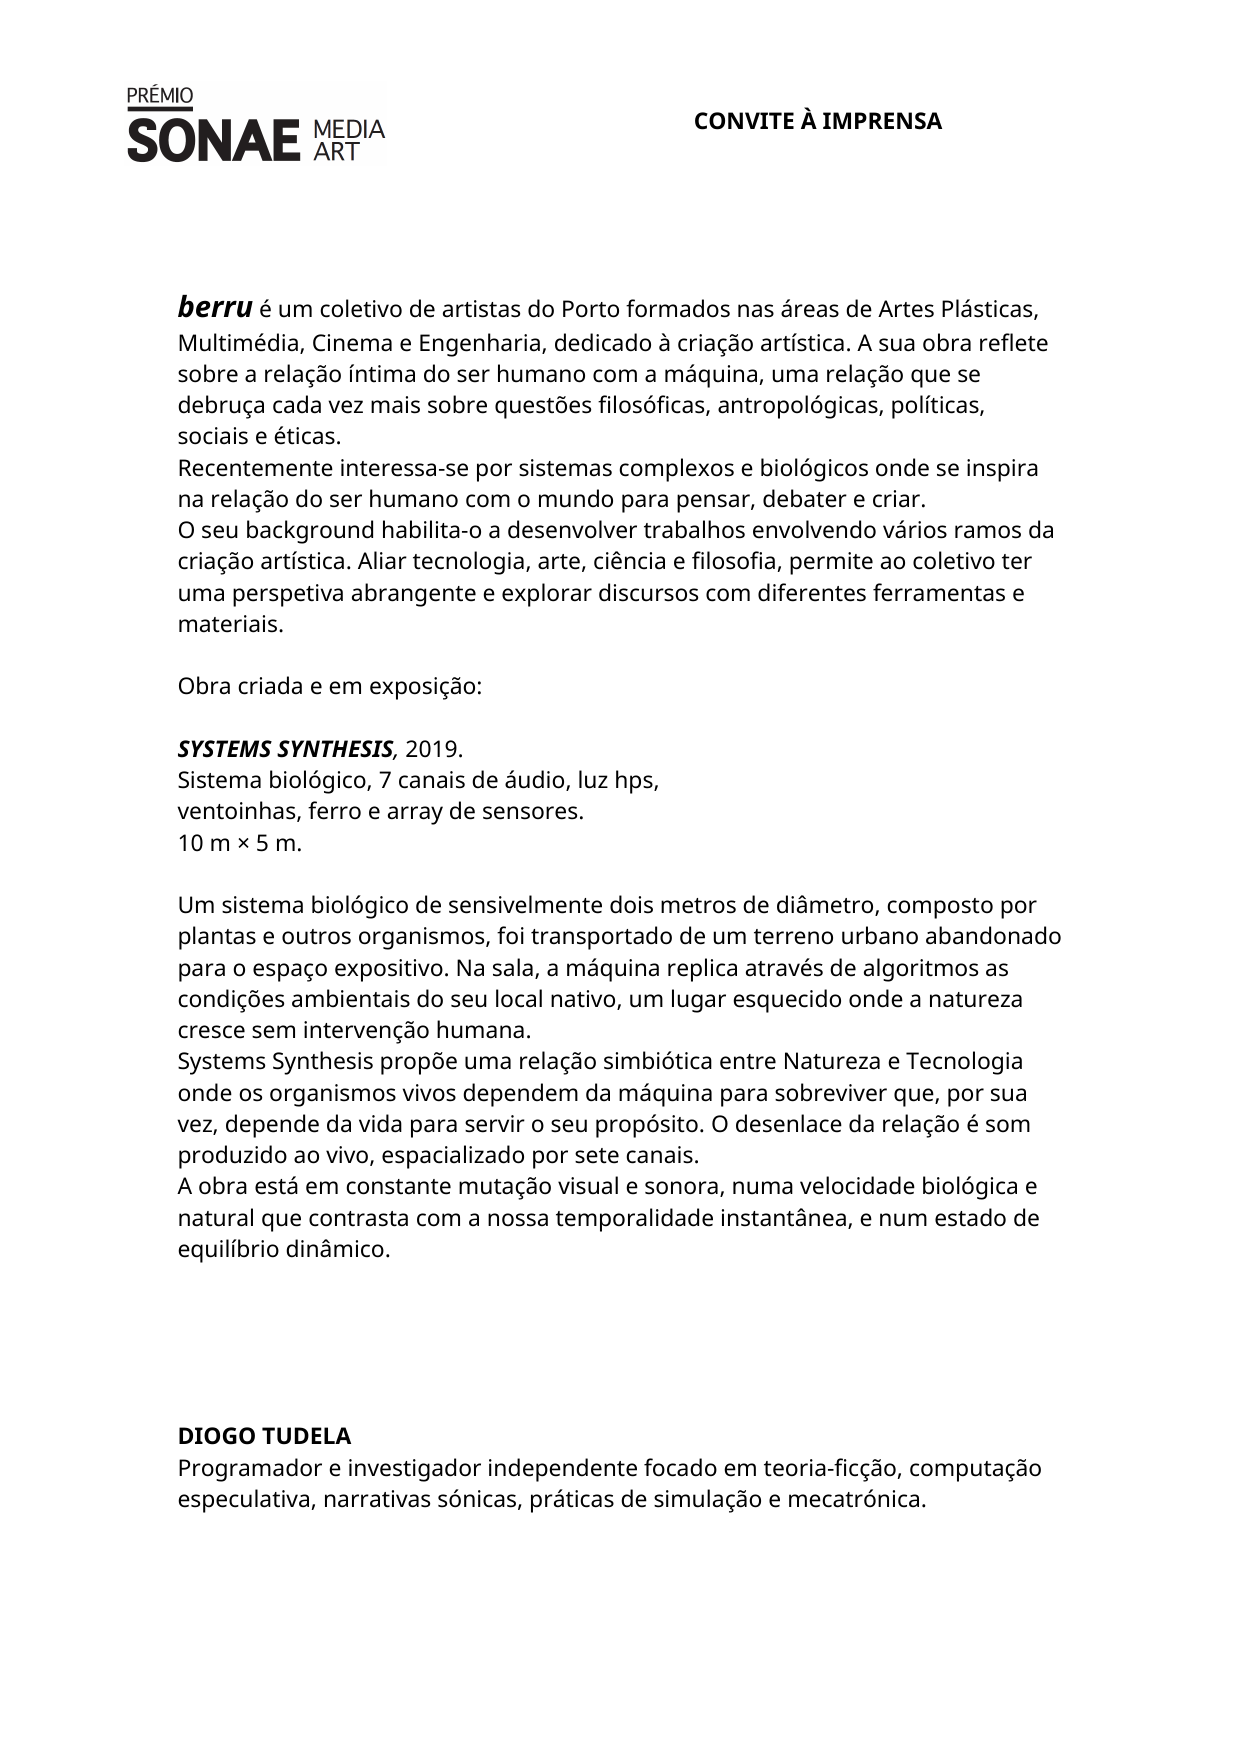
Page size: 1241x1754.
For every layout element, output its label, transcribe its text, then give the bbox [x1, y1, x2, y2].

text DIOGO TUDELA [177, 1420, 1063, 1451]
text ventoinhas, ferro e array de sensores. [177, 795, 1063, 826]
text SYSTEMS SYNTHESIS, 2019. [177, 733, 1063, 764]
text A obra está em constante mutação visual e sonora, numa velocidade biológica e natural que contrasta com a nossa temporalidade instantânea, e num estado de equilíbrio dinâmico. [177, 1170, 1063, 1264]
text Systems Synthesis propõe uma relação simbiótica entre Natureza e Tecnologia onde os organismos vivos dependem da máquina para sobreviver que, por sua vez, depende da vida para servir o seu propósito. O desenlace da relação é som produzido ao vivo, espacializado por sete canais. [177, 1045, 1063, 1170]
text berru é um coletivo de artistas do Porto formados nas áreas de Artes Plásticas, Multimédia, Cinema e Engenharia, dedicado à criação artística. A sua obra reflete sobre a relação íntima do ser humano com a máquina, uma relação que se debruça cada vez mais sobre questões filosóficas, antropológicas, políticas, sociais e éticas. [177, 287, 1063, 451]
text Obra criada e em exposição: [177, 670, 1063, 701]
text Programador e investigador independente focado em teoria-ficção, computação especulativa, narrativas sónicas, práticas de simulação e mecatrónica. [177, 1451, 1063, 1514]
text Sistema biológico, 7 canais de áudio, luz hps, [177, 764, 1063, 795]
text Um sistema biológico de sensivelmente dois metros de diâmetro, composto por plantas e outros organismos, foi transportado de um terreno urbano abandonado para o espaço expositivo. Na sala, a máquina replica através de algoritmos as condições ambientais do seu local nativo, um lugar esquecido onde a natureza cresce sem intervenção humana. [177, 889, 1063, 1045]
text O seu background habilita-o a desenvolver trabalhos envolvendo vários ramos da criação artística. Aliar tecnologia, arte, ciência e filosofia, permite ao coletivo ter uma perspetiva abrangente e explorar discursos com diferentes ferramentas e materiais. [177, 514, 1063, 639]
text 10 m × 5 m. [177, 826, 1063, 858]
text Recentemente interessa-se por sistemas complexos e biológicos onde se inspira na relação do ser humano com o mundo para pensar, debater e criar. [177, 451, 1063, 514]
